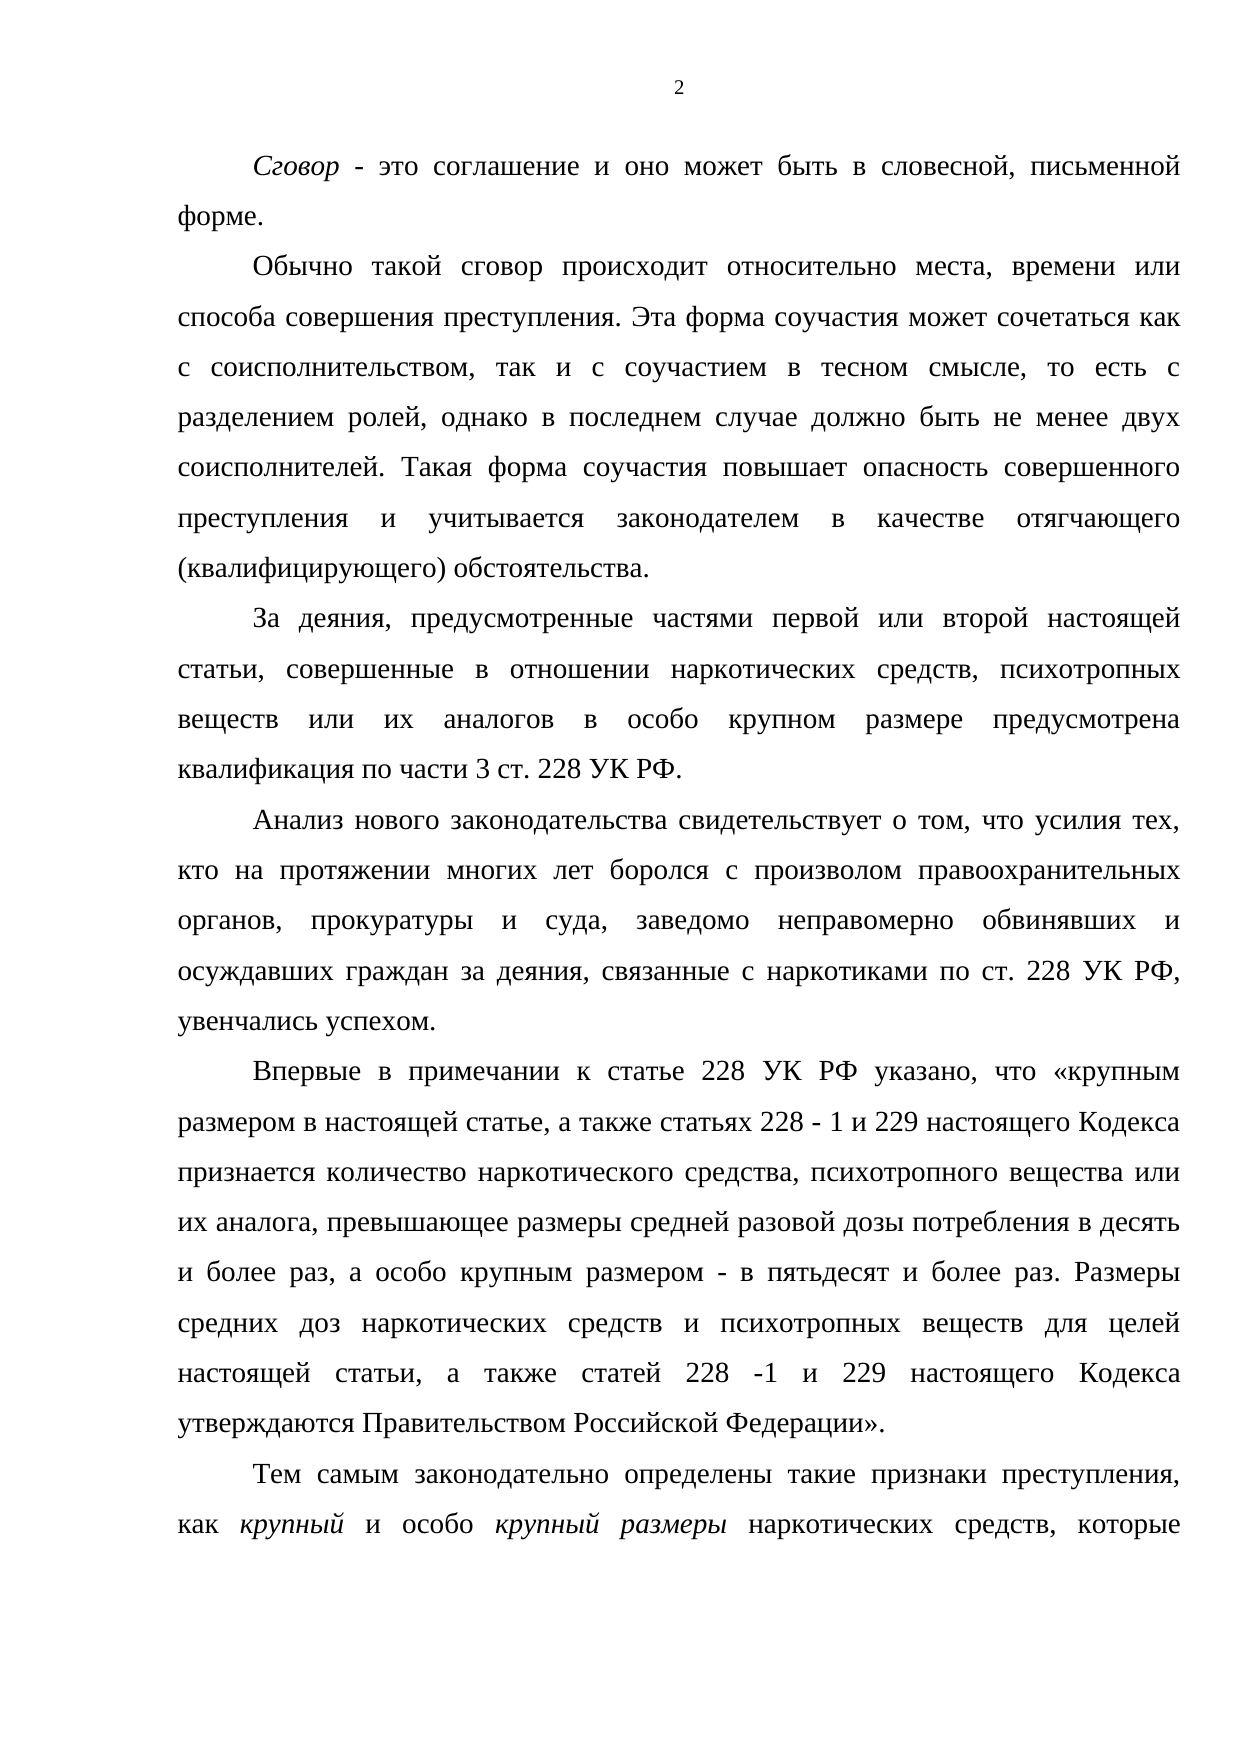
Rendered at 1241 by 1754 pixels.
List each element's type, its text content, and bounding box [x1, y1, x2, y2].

text Обычно такой сговор происходит относительно места, времени или способа совершения преступления. Эта форма соучастия может сочетаться как с соисполнительством, так и с соучастием в тесном смысле, то есть с разделением ролей, однако в последнем случае должно быть не менее двух соисполнителей. Такая форма соучастия повышает опасность совершенного преступления и учитывается законодателем в качестве отягчающего (квалифицирующего) обстоятельства. [177, 248, 1181, 584]
text Сговор - это соглашение и оно может быть в словесной, письменной форме. [177, 148, 1181, 232]
text Впервые в примечании к статье 228 УК РФ указано, что «крупным размером в настоящей статье, а также статьях 228 - 1 и 229 настоящего Кодекса признается количество наркотического средства, психотропного вещества или их аналога, превышающее размеры средней разовой дозы потребления в десять и более раз, а особо крупным размером - в пятьдесят и более раз. Размеры средних доз наркотических средств и психотропных веществ для целей настоящей статьи, а также статей 228 -1 и 229 настоящего Кодекса утверждаются Правительством Российской Федерации». [177, 1053, 1181, 1439]
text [177, 1456, 1181, 1540]
text Анализ нового законодательства свидетельствует о том, что усилия тех, кто на протяжении многих лет боролся с произволом правоохранительных органов, прокуратуры и суда, заведомо неправомерно обвинявших и осуждавших граждан за деяния, связанные с наркотиками по ст. 228 УК РФ, увенчались успехом. [177, 802, 1181, 1037]
text За деяния, предусмотренные частями первой или второй настоящей статьи, совершенные в отношении наркотических средств, психотропных веществ или их аналогов в особо крупном размере предусмотрена квалификация по части 3 ст. 228 УК РФ. [177, 601, 1181, 785]
